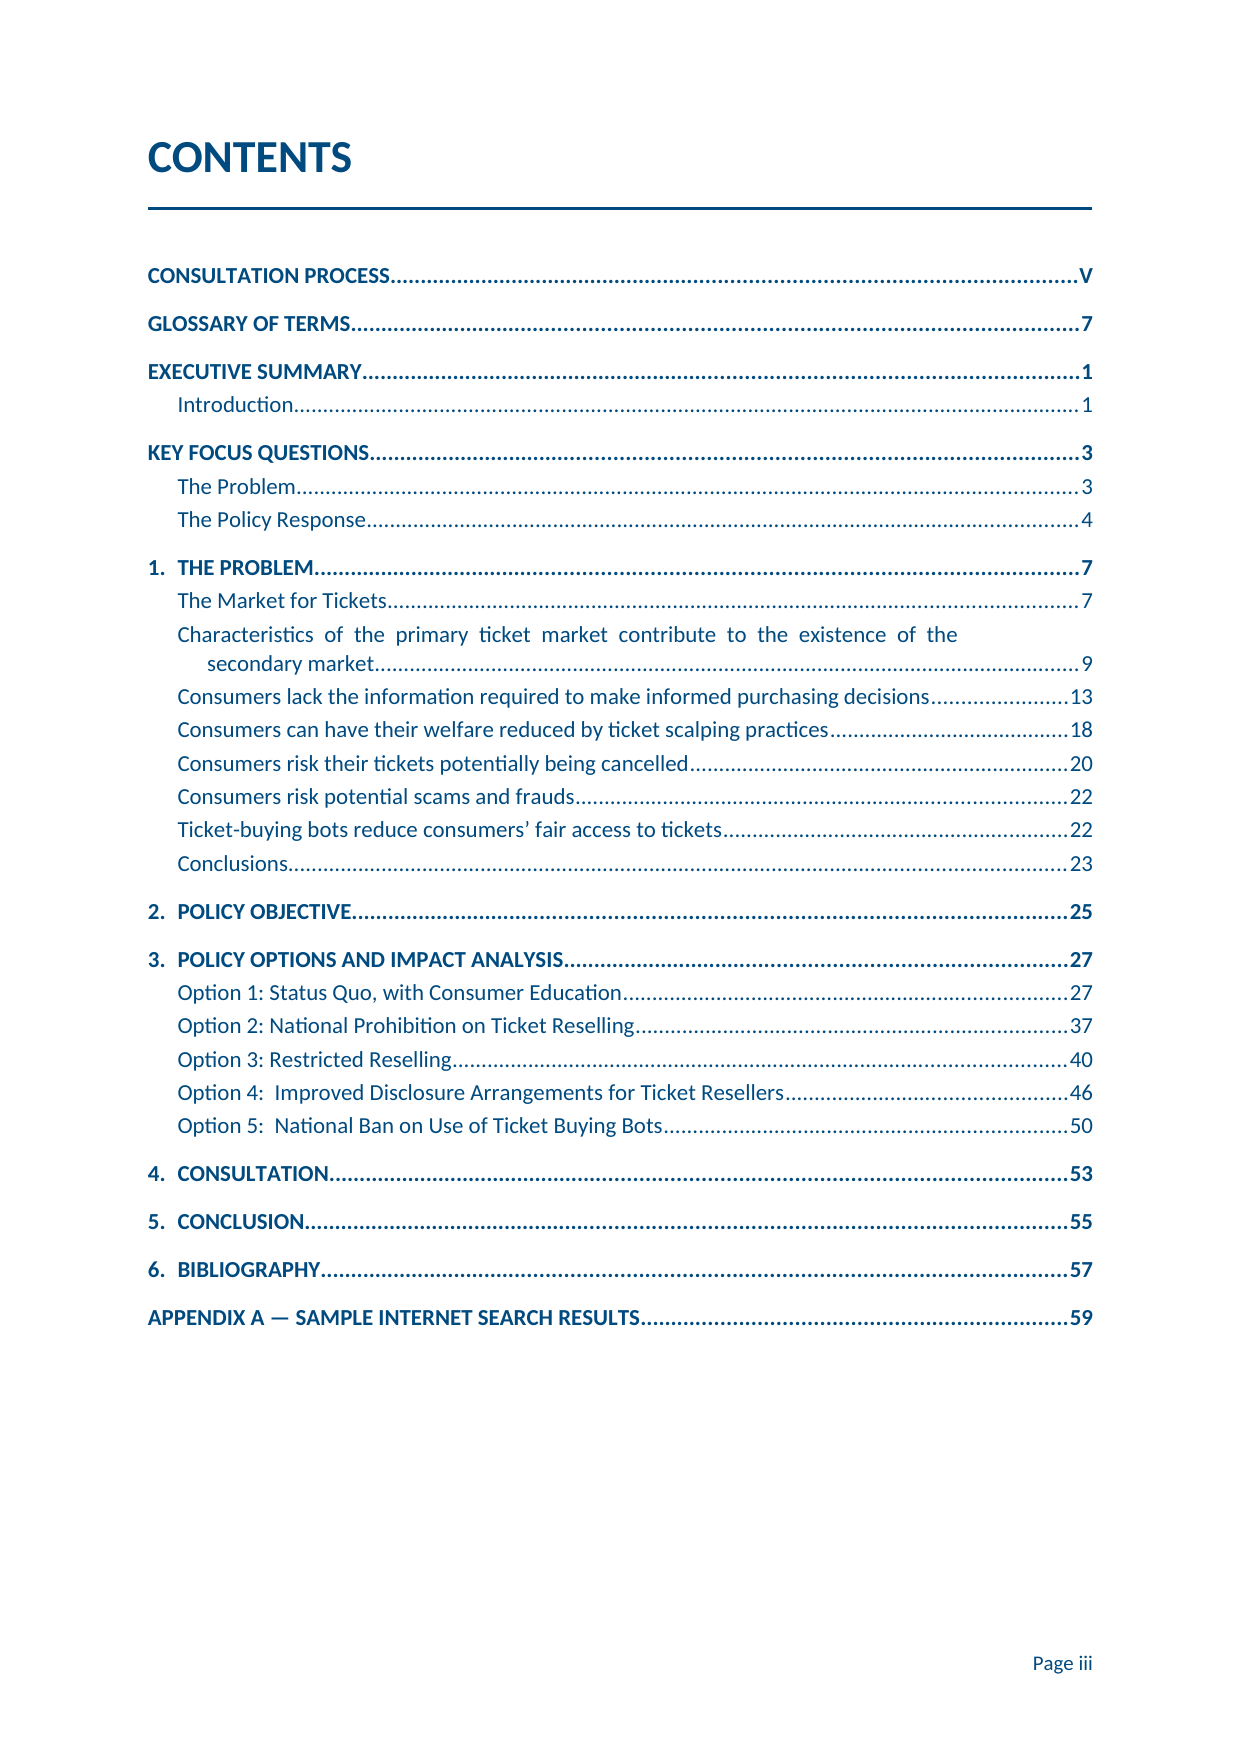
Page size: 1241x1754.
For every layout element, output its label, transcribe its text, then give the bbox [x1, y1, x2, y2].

text The Market for Tickets 7 [177, 585, 960, 614]
text Characteristics of the primary ticket market contribute to the existence of the secondary market 9 [177, 619, 960, 677]
text Option 5: National Ban on Use of Ticket Buying Bots 50 [177, 1110, 960, 1139]
text The Problem 3 [177, 471, 960, 500]
text Appendix A — Sample Internet Search Results 59 [148, 1302, 1093, 1331]
text Introduction 1 [177, 389, 960, 419]
text 5. Conclusion 55 [148, 1206, 1093, 1235]
text Option 2: National Prohibition on Ticket Reselling 37 [177, 1010, 960, 1039]
text Option 3: Restricted Reselling 40 [177, 1044, 960, 1073]
text Option 4: Improved Disclosure Arrangements for Ticket Resellers 46 [177, 1077, 960, 1106]
text Consultation Process v [148, 260, 1093, 289]
text Option 1: Status Quo, with Consumer Education 27 [177, 977, 960, 1006]
text Consumers risk their tickets potentially being cancelled 20 [177, 748, 960, 777]
text 1. The Problem 7 [148, 552, 1093, 581]
text 2. Policy Objective 25 [148, 896, 1093, 925]
text Ticket-buying bots reduce consumers’ fair access to tickets 22 [177, 814, 960, 844]
text Key Focus Questions 3 [148, 437, 1093, 467]
text Consumers risk potential scams and frauds 22 [177, 781, 960, 810]
text Consumers lack the information required to make informed purchasing decisions 13 [177, 681, 960, 710]
text Executive Summary 1 [148, 356, 1093, 385]
text Consumers can have their welfare reduced by ticket scalping practices 18 [177, 714, 960, 744]
text The Policy Response 4 [177, 504, 960, 533]
subtitle Contents [148, 128, 1092, 207]
text 3. Policy Options and Impact Analysis 27 [148, 944, 1093, 973]
text Conclusions 23 [177, 848, 960, 877]
text Glossary of Terms 7 [148, 308, 1093, 337]
text 6. Bibliography 57 [148, 1254, 1093, 1283]
text 4. Consultation 53 [148, 1158, 1093, 1187]
